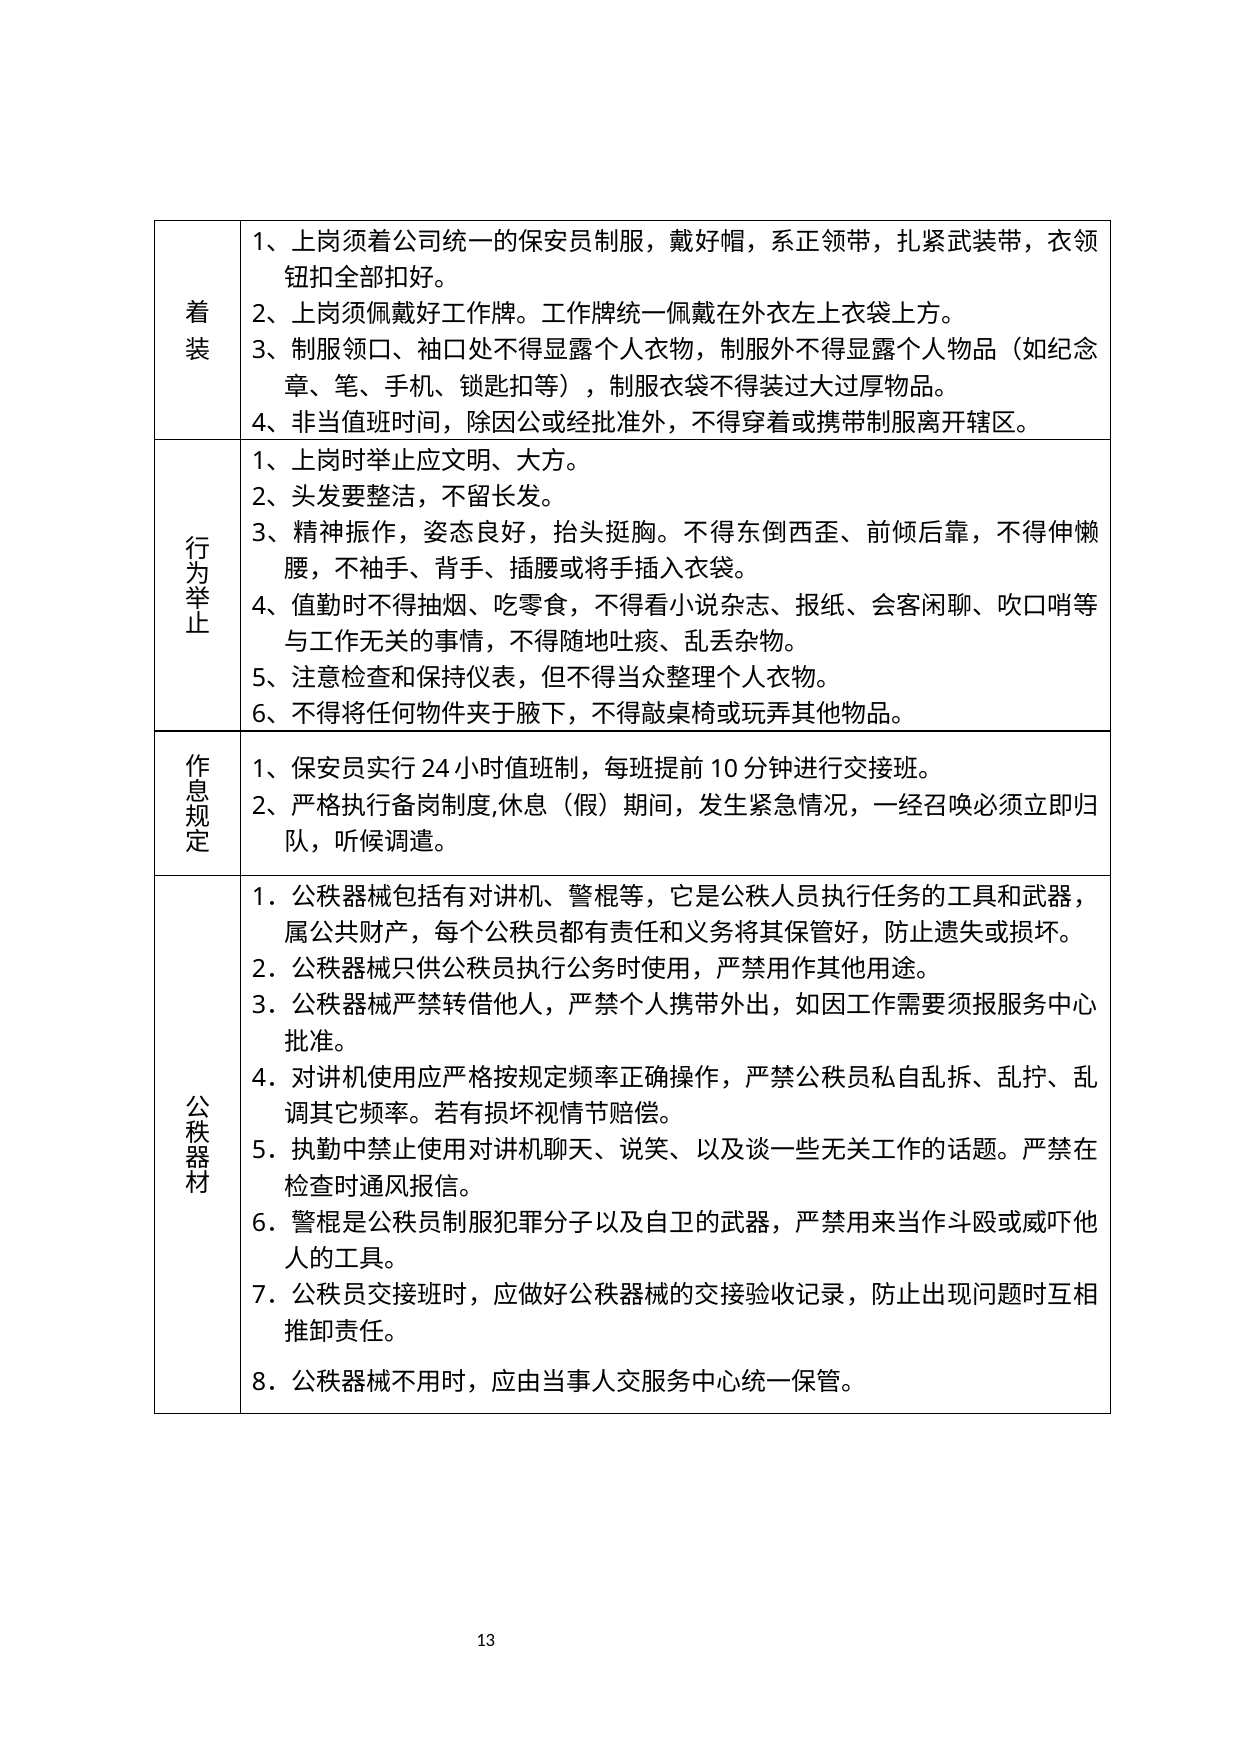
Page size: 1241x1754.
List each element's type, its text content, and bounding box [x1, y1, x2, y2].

table_cell 着 装 [155, 221, 240, 439]
table_cell 1、保安员实行24小时值班制，每班提前10分钟进行交接班。 2、严格执行备岗制度,休息（假）期间，发生紧急情况，一经召唤必须立即归队，听候调遣。 [241, 732, 1110, 875]
table_cell 1．公秩器械包括有对讲机、警棍等，它是公秩人员执行任务的工具和武器，属公共财产，每个公秩员都有责任和义务将其保管好，防止遗失或损坏。 2．公秩器械只供公秩员执行公务时使用，严禁用作其他用途。 3．公秩器械严禁转借他人，严禁个人携带外出，如因工作需要须报服务中心批准。 4．对讲机使用应严格按规定频率正确操作，严禁公秩员私自乱拆、乱拧、乱调其它频率。若有损坏视情节赔偿。 5．执勤中禁止使用对讲机聊天、说笑、以及谈一些无关工作的话题。严禁在检查时通风报信。 6．警棍是公秩员制服犯罪分子以及自卫的武器，严禁用来当作斗殴或威吓他人的工具。 7．公秩员交接班时，应做好公秩器械的交接验收记录，防止出现问题时互相推卸责任。 8．公秩器械不用时，应由当事人交服务中心统一保管。 [241, 876, 1110, 1412]
table_cell 作息规定 [155, 732, 240, 875]
table_cell 公秩器材 [155, 876, 240, 1412]
table_cell 1、上岗须着公司统一的保安员制服，戴好帽，系正领带，扎紧武装带，衣领钮扣全部扣好。 2、上岗须佩戴好工作牌。工作牌统一佩戴在外衣左上衣袋上方。 3、制服领口、袖口处不得显露个人衣物，制服外不得显露个人物品（如纪念章、笔、手机、锁匙扣等），制服衣袋不得装过大过厚物品。 4、非当值班时间，除因公或经批准外，不得穿着或携带制服离开辖区。 [241, 221, 1110, 439]
table_cell 行为举止 [155, 440, 240, 730]
table_cell 1、上岗时举止应文明、大方。 2、头发要整洁，不留长发。 3、精神振作，姿态良好，抬头挺胸。不得东倒西歪、前倾后靠，不得伸懒腰，不袖手、背手、插腰或将手插入衣袋。 4、值勤时不得抽烟、吃零食，不得看小说杂志、报纸、会客闲聊、吹口哨等与工作无关的事情，不得随地吐痰、乱丢杂物。 5、注意检查和保持仪表，但不得当众整理个人衣物。 6、不得将任何物件夹于腋下，不得敲桌椅或玩弄其他物品。 [241, 440, 1110, 730]
